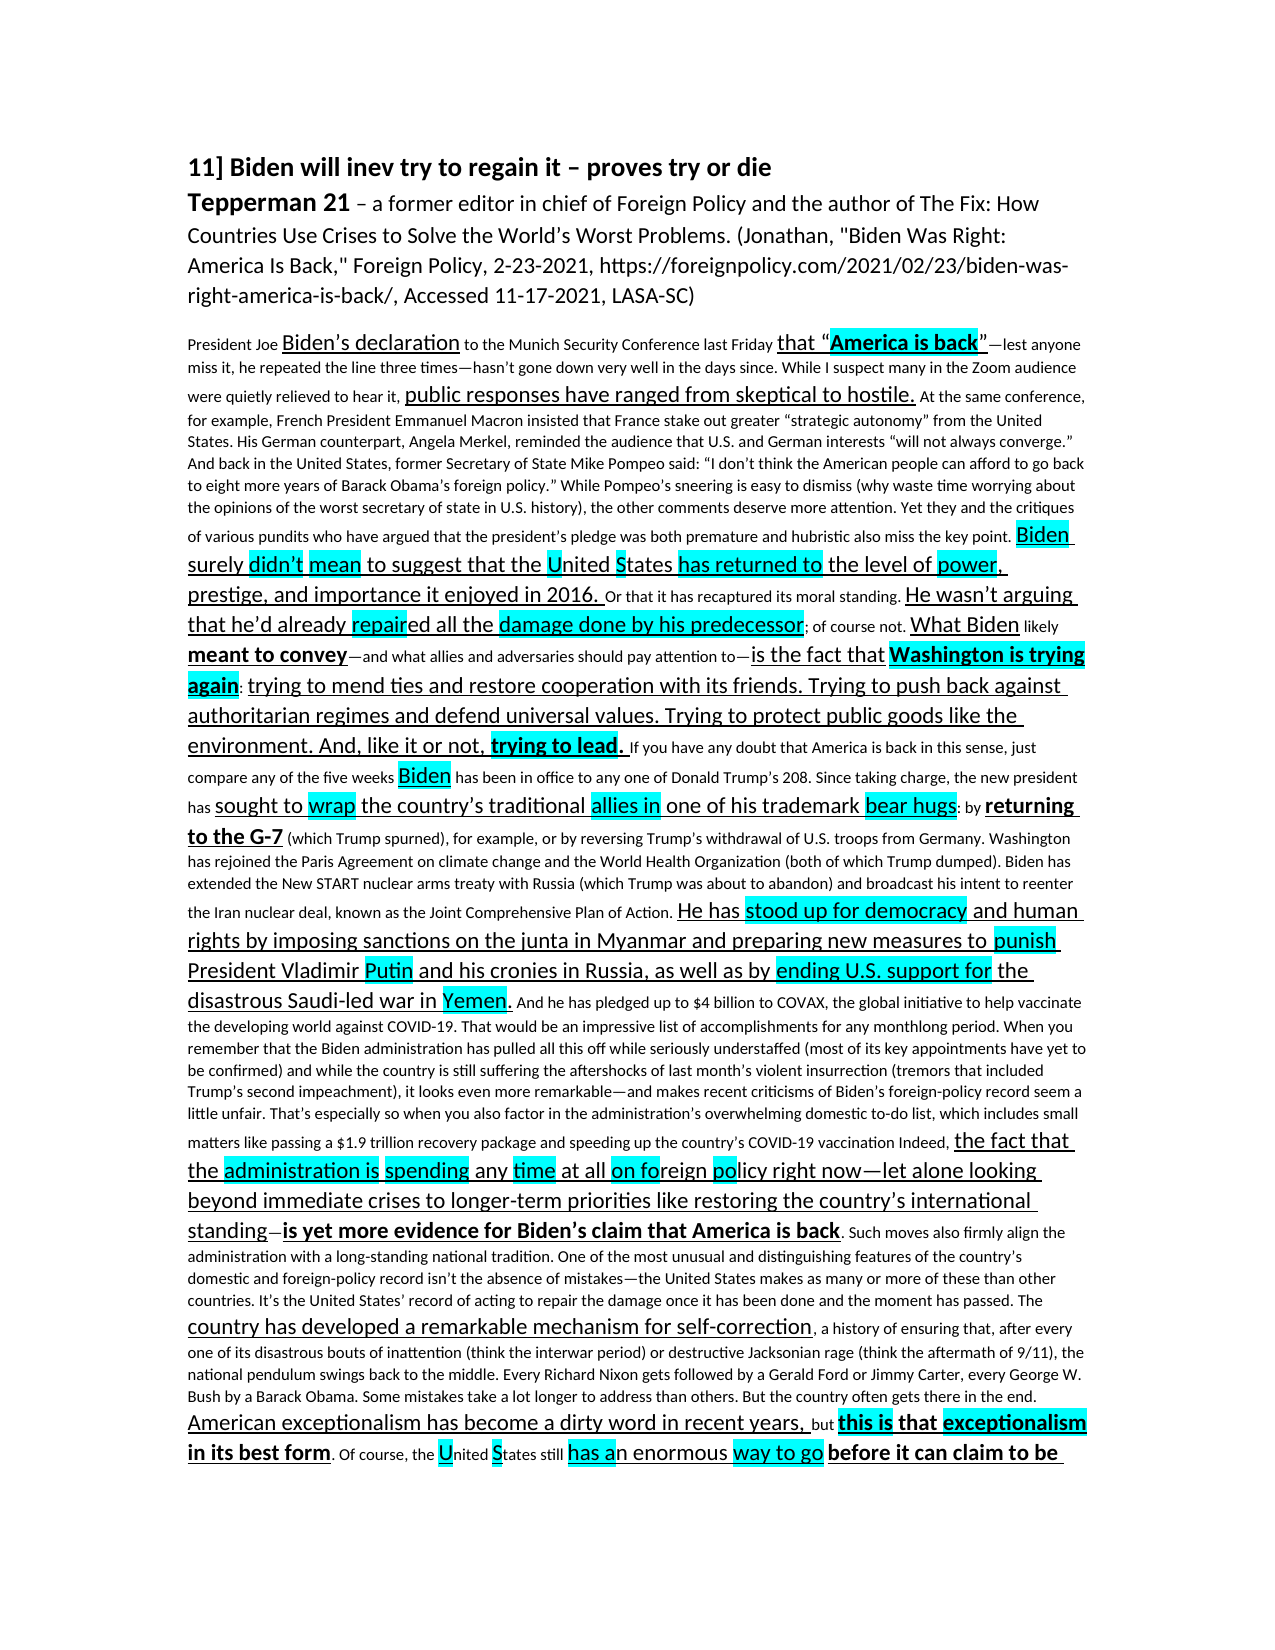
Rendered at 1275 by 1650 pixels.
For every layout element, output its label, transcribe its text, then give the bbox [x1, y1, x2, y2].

text Tepperman 21 – a former editor in chief of Foreign Policy and the author of The Fix: How Countries Use Crises to Solve the World’s Worst Problems. (Jonathan, "Biden Was Right: America Is Back," Foreign Policy, 2-23-2021, https://foreignpolicy.com/2021/02/23/biden-was-right-america-is-back/, Accessed 11-17-2021, LASA-SC) [187, 186, 1087, 309]
subtitle 11] Biden will inev try to regain it – proves try or die [187, 150, 1087, 183]
